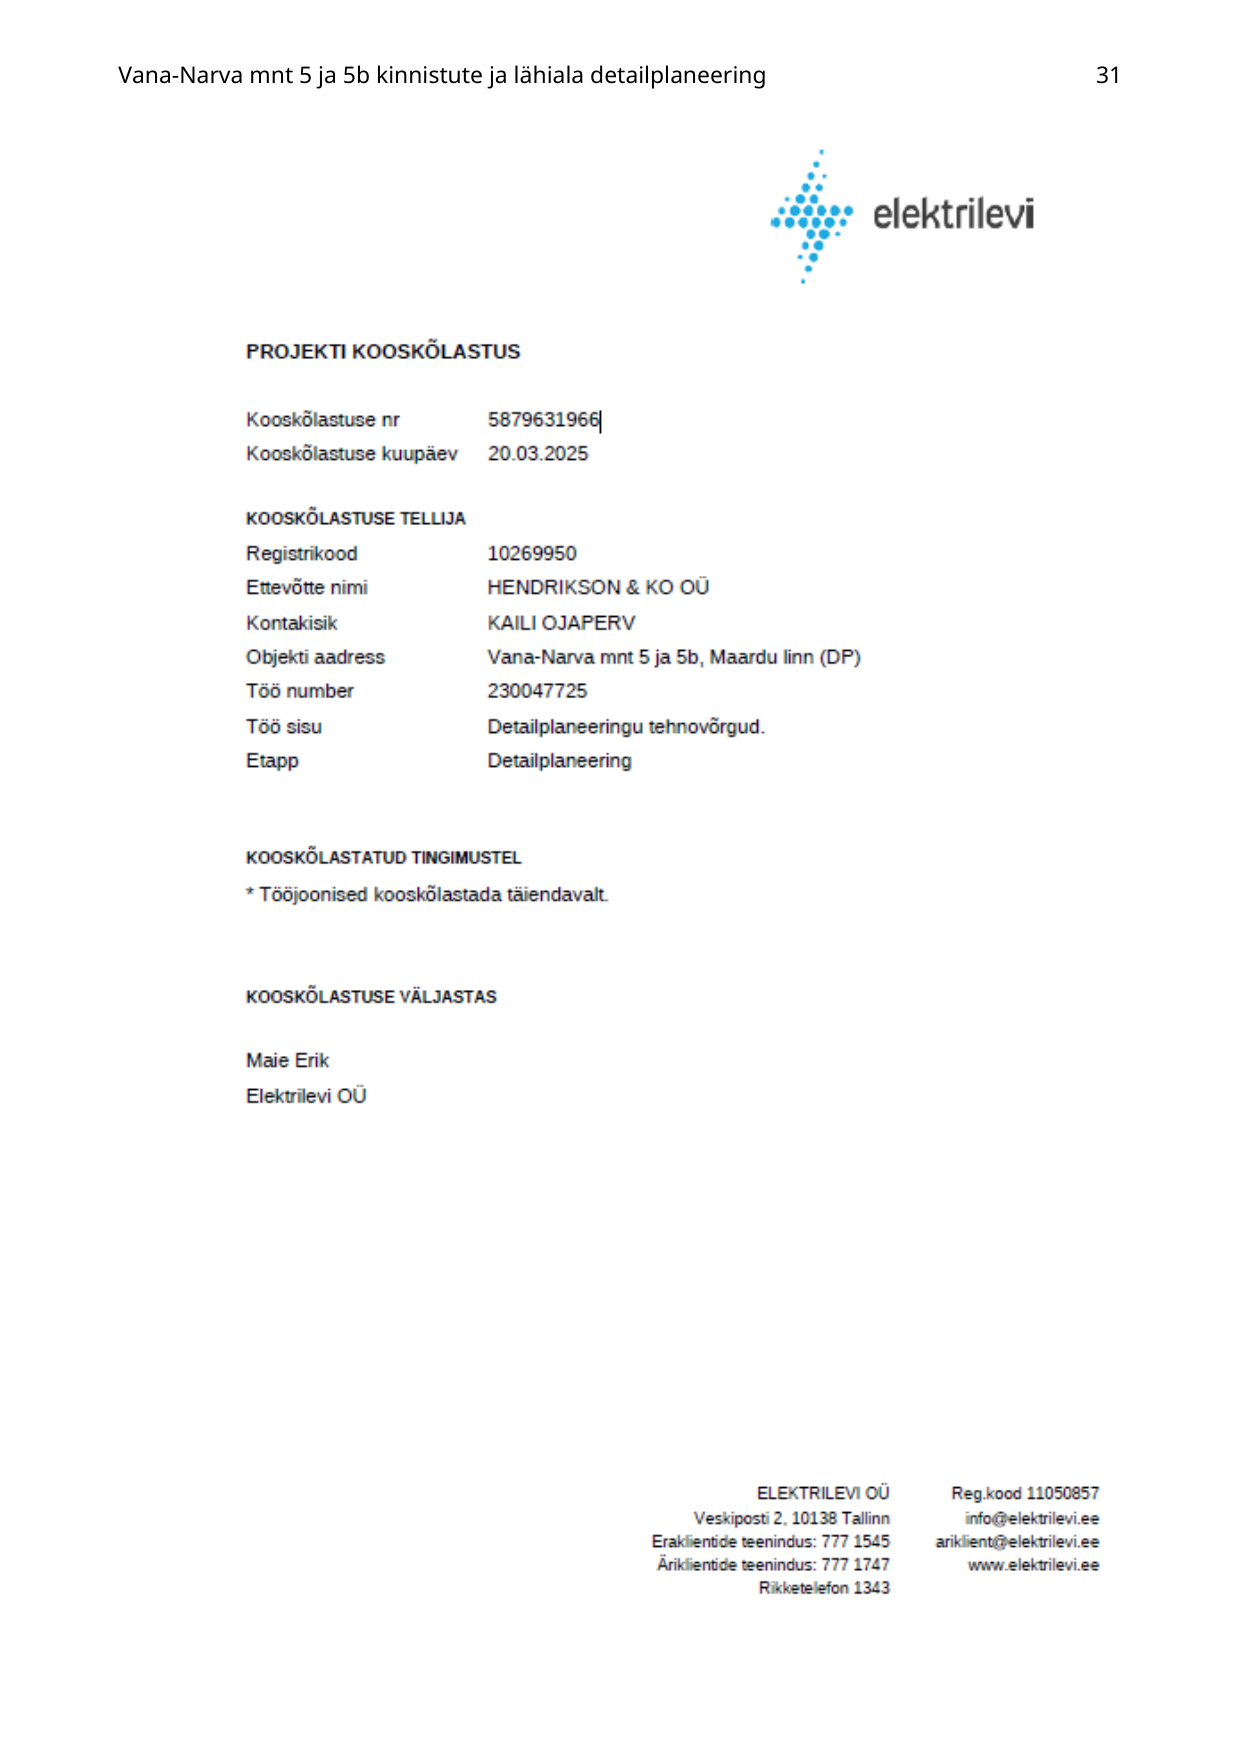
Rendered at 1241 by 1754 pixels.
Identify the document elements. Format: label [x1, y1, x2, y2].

picture [118, 118, 1139, 1612]
